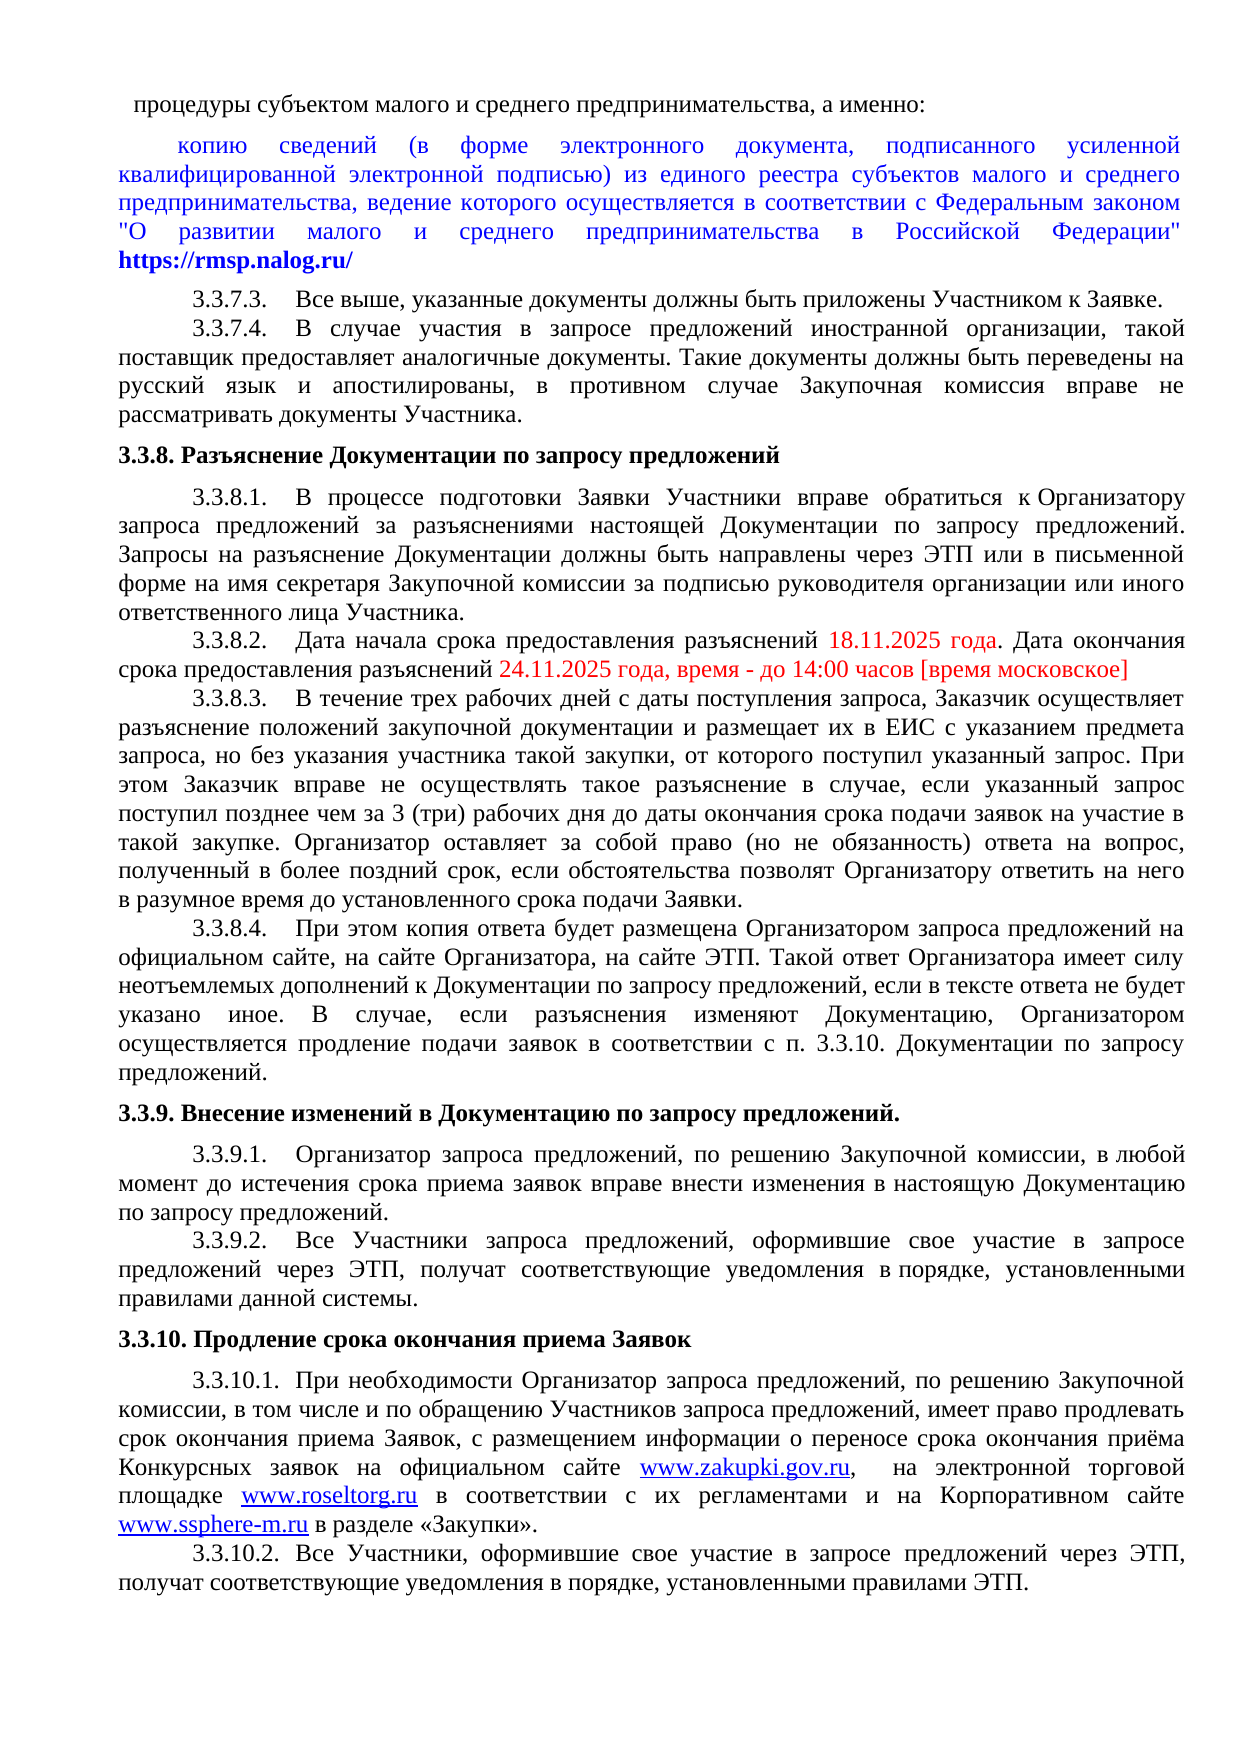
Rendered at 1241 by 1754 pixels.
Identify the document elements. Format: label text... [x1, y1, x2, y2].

list В случае участия в запросе предложений иностранной организации, такой поставщик предоставляет аналогичные документы. Такие документы должны быть переведены на русский язык и апостилированы, в противном случае Закупочная комиссия вправе не рассматривать документы Участника. [118, 313, 1185, 428]
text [133, 89, 1181, 117]
text копию сведений (в форме электронного документа, подписанного усиленной квалифицированной электронной подписью) из единого реестра субъектов малого и среднего предпринимательства, ведение которого осуществляется в соответствии с Федеральным законом "О развитии малого и среднего предпринимательства в Российской Федерации" https://rmsp.nalog.ru/ [118, 130, 1181, 274]
list Дата начала срока предоставления разъяснений 18.11.2025 года. Дата окончания срока предоставления разъяснений 24.11.2025 года, время - до 14:00 часов [время московское] [118, 625, 1185, 683]
list Все Участники запроса предложений, оформившие свое участие в запросе предложений через ЭТП, получат соответствующие уведомления в порядке, установленными правилами данной системы. [118, 1225, 1185, 1312]
subtitle 3.3.9. Внесение изменений в Документацию по запросу предложений. [118, 1098, 1185, 1127]
subtitle 3.3.8. Разъяснение Документации по запросу предложений [118, 440, 1185, 469]
list В процессе подготовки Заявки Участники вправе обратиться к Организатору запроса предложений за разъяснениями настоящей Документации по запросу предложений. Запросы на разъяснение Документации должны быть направлены через ЭТП или в письменной форме на имя секретаря Закупочной комиссии за подписью руководителя организации или иного ответственного лица Участника. [118, 482, 1185, 625]
list При необходимости Организатор запроса предложений, по решению Закупочной комиссии, в том числе и по обращению Участников запроса предложений, имеет право продлевать срок окончания приема Заявок, с размещением информации о переносе срока окончания приёма Конкурсных заявок на официальном сайте www.zakupki.gov.ru, на электронной торговой площадке www.roseltorg.ru в соответствии с их регламентами и на Корпоративном сайте www.ssphere-m.ru в разделе «Закупки». [118, 1365, 1185, 1538]
list В течение трех рабочих дней с даты поступления запроса, Заказчик осуществляет разъяснение положений закупочной документации и размещает их в ЕИС с указанием предмета запроса, но без указания участника такой закупки, от которого поступил указанный запрос. При этом Заказчик вправе не осуществлять такое разъяснение в случае, если указанный запрос поступил позднее чем за 3 (три) рабочих дня до даты окончания срока подачи заявок на участие в такой закупке. Организатор оставляет за собой право (но не обязанность) ответа на вопрос, полученный в более поздний срок, если обстоятельства позволят Организатору ответить на него в разумное время до установленного срока подачи Заявки. [118, 683, 1185, 913]
subtitle 3.3.10. Продление срока окончания приема Заявок [118, 1324, 1185, 1353]
list Организатор запроса предложений, по решению Закупочной комиссии, в любой момент до истечения срока приема заявок вправе внести изменения в настоящую Документацию по запросу предложений. [118, 1139, 1185, 1225]
list Все Участники, оформившие свое участие в запросе предложений через ЭТП, получат соответствующие уведомления в порядке, установленными правилами ЭТП. [118, 1538, 1185, 1595]
list При этом копия ответа будет размещена Организатором запроса предложений на официальном сайте, на сайте Организатора, на сайте ЭТП. Такой ответ Организатора имеет силу неотъемлемых дополнений к Документации по запросу предложений, если в тексте ответа не будет указано иное. В случае, если разъяснения изменяют Документацию, Организатором осуществляется продление подачи заявок в соответствии с п. 3.3.10. Документации по запросу предложений. [118, 913, 1185, 1085]
list Все выше, указанные документы должны быть приложены Участником к Заявке. [118, 284, 1185, 313]
